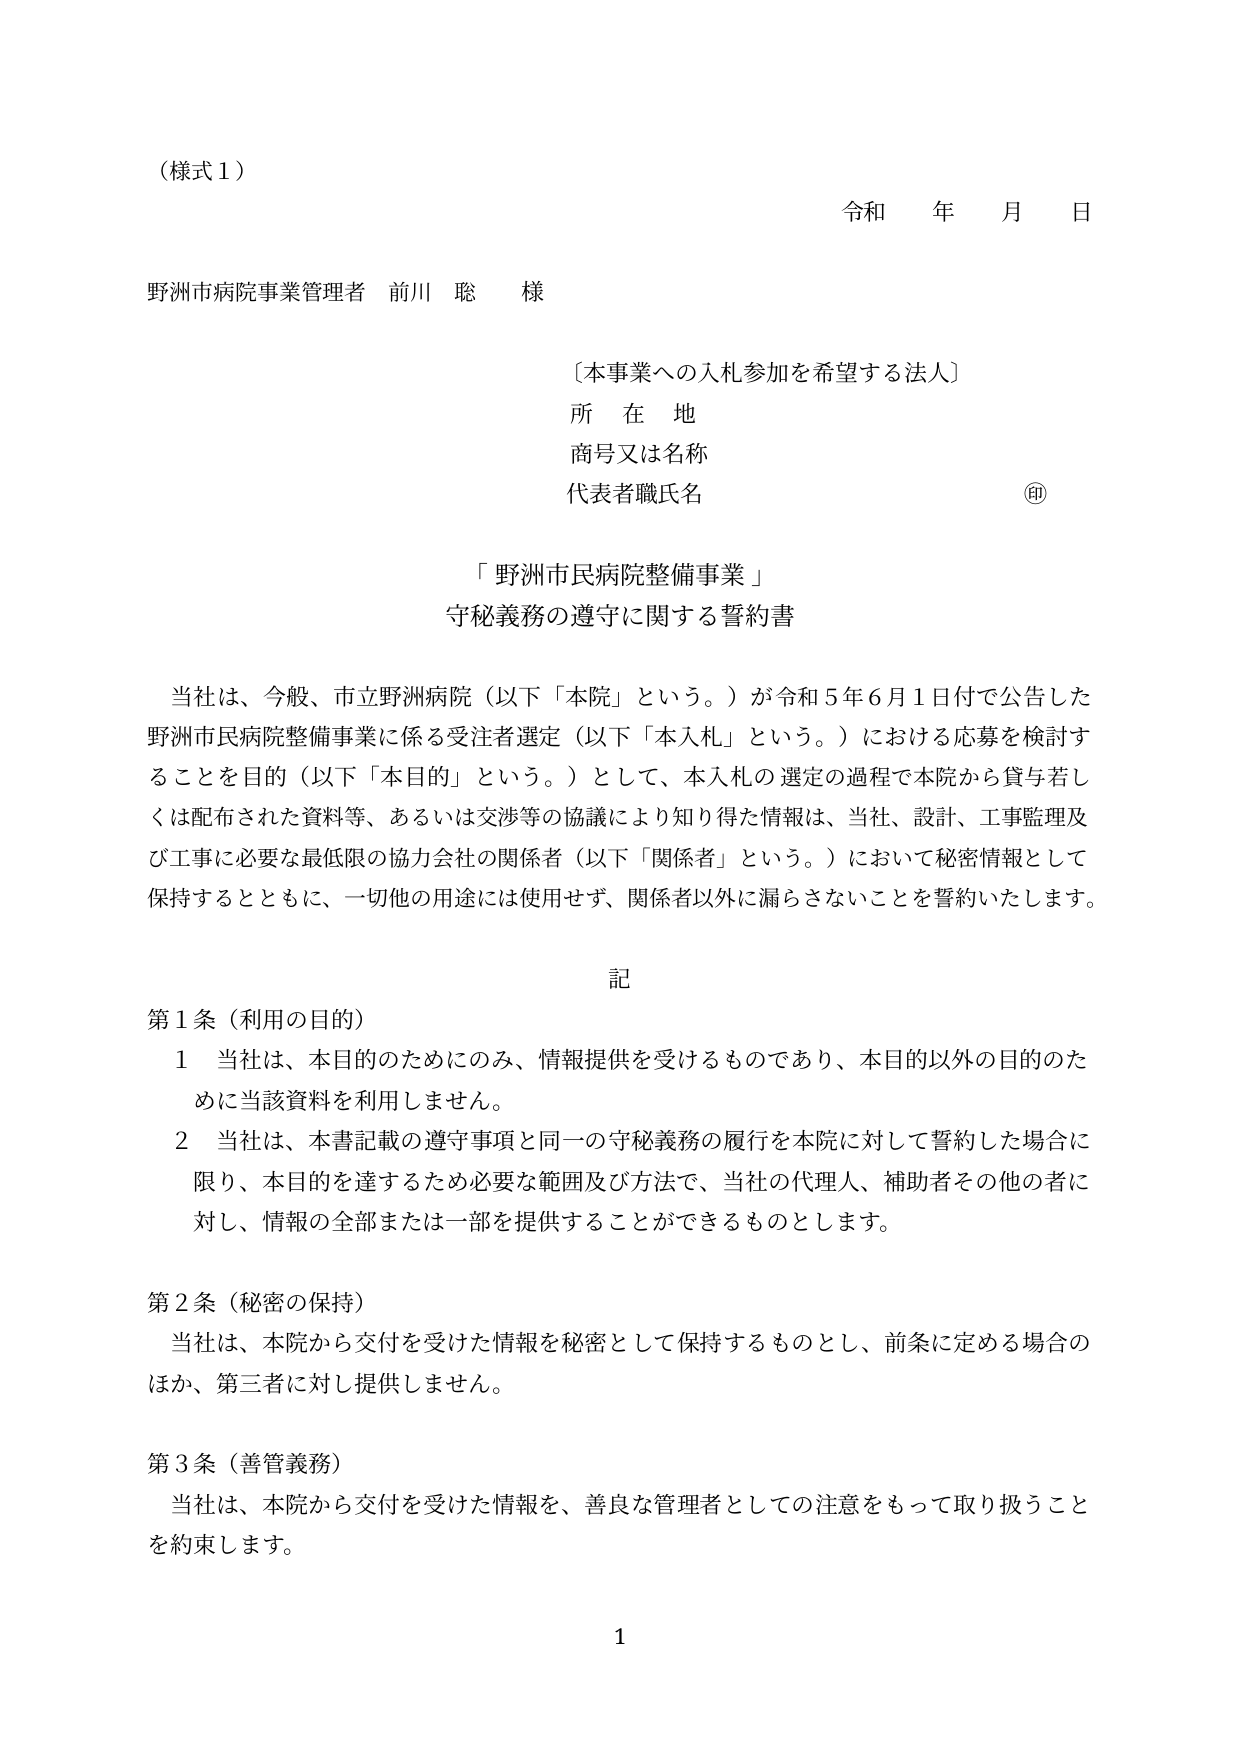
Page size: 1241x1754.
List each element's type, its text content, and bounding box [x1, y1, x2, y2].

text 当社は、本院から交付を受けた情報を秘密として保持するものとし、前条に定める場合のほか、第三者に対し提供しません。 [148, 1321, 1092, 1402]
text 記 [148, 958, 1092, 998]
text 当社は、本院から交付を受けた情報を、善良な管理者としての注意をもって取り扱うことを約束します。 [148, 1483, 1092, 1564]
text 商号又は名称 [148, 432, 1092, 473]
text （様式１） [148, 149, 1092, 190]
text 守秘義務の遵守に関する誓約書 [148, 594, 1092, 634]
text 第１条（利用の目的） [148, 998, 1092, 1038]
text 所 在 地 [148, 392, 1092, 432]
text １ 当社は、本目的のためにのみ、情報提供を受けるものであり、本目的以外の目的のために当該資料を利用しません。 [148, 1038, 1092, 1119]
text 当社は、今般、市立野洲病院（以下「本院」という。）が令和５年６月１日付で公告した野洲市民病院整備事業に係る受注者選定（以下「本入札」という。）における応募を検討することを目的（以下「本目的」という。）として、本入札の選定の過程で本院から貸与若しくは配布された資料等、あるいは交渉等の協議により知り得た情報は、当社、設計、工事監理及び工事に必要な最低限の協力会社の関係者（以下「関係者」という。）において秘密情報として保持するとともに、一切他の用途には使用せず、関係者以外に漏らさないことを誓約いたします。 [148, 675, 1092, 917]
text 野洲市病院事業管理者 前川 聡 様 [148, 271, 1092, 311]
text 代表者職氏名 ㊞ [148, 473, 1092, 513]
text 「 野洲市民病院整備事業 」 [148, 553, 1092, 594]
text ２ 当社は、本書記載の遵守事項と同一の守秘義務の履行を本院に対して誓約した場合に限り、本目的を達するため必要な範囲及び方法で、当社の代理人、補助者その他の者に対し、情報の全部または一部を提供することができるものとします。 [148, 1119, 1092, 1241]
text 第３条（善管義務） [148, 1443, 1092, 1483]
text 第２条（秘密の保持） [148, 1281, 1092, 1321]
text 〔本事業への入札参加を希望する法人〕 [148, 351, 1092, 392]
text 令和 年 月 日 [148, 190, 1093, 230]
